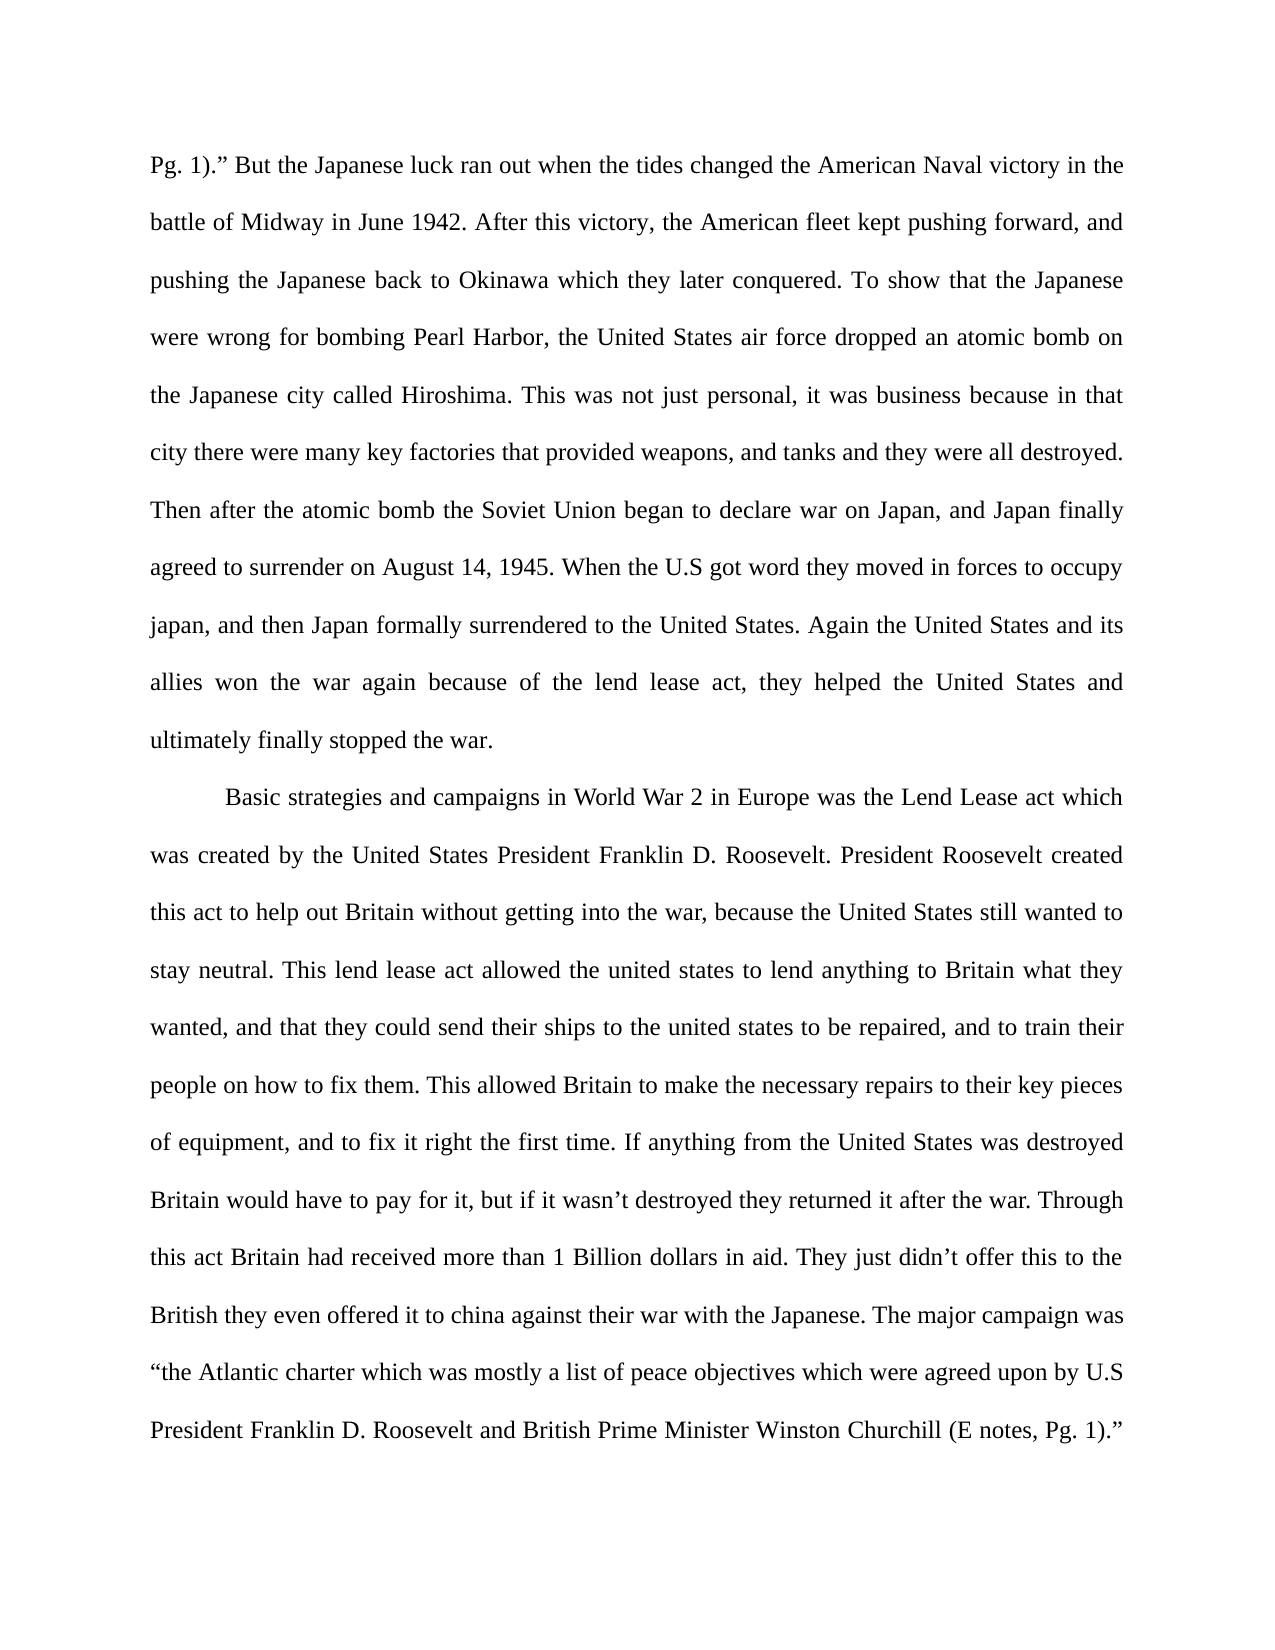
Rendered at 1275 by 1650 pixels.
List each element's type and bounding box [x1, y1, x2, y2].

text [150, 150, 1125, 754]
text [150, 782, 1125, 1444]
